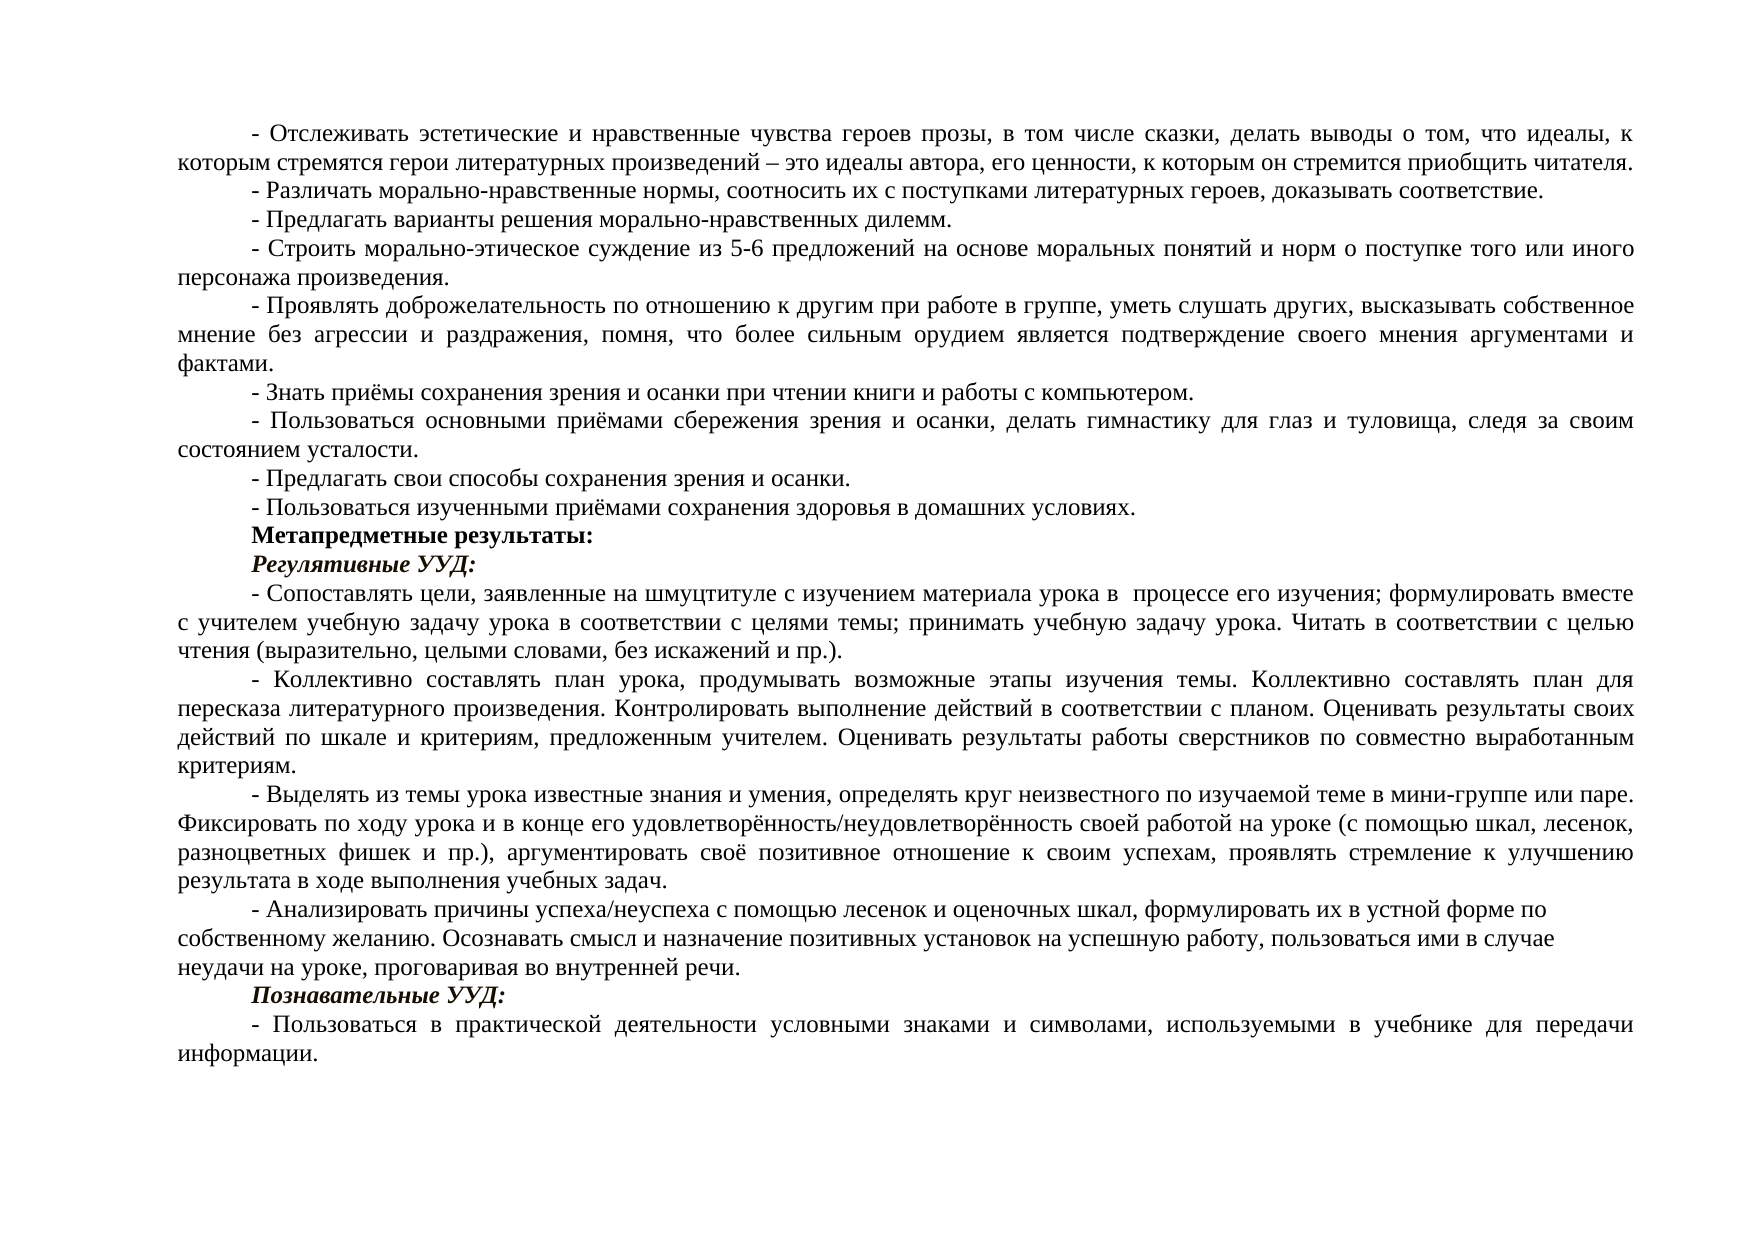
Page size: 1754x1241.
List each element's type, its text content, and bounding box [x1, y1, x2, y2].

text - Пользоваться основными приёмами сбережения зрения и осанки, делать гимнастику для глаз и туловища, следя за своим состоянием усталости. [177, 406, 1636, 463]
text - Анализировать причины успеха/неуспеха с помощью лесенок и оценочных шкал, формулировать их в устной форме по собственному желанию. Осознавать смысл и назначение позитивных установок на успешную работу, пользоваться ими в случае неудачи на уроке, проговаривая во внутренней речи. [177, 894, 1636, 981]
text Метапредметные результаты: [177, 521, 1636, 549]
text - Строить морально-этическое суждение из 5-6 предложений на основе моральных понятий и норм о поступке того или иного персонажа произведения. [177, 233, 1636, 291]
text - Отслеживать эстетические и нравственные чувства героев прозы, в том числе сказки, делать выводы о том, что идеалы, к которым стремятся герои литературных произведений – это идеалы автора, его ценности, к которым он стремится приобщить читателя. [177, 118, 1636, 176]
text Познавательные УУД: [177, 981, 1636, 1009]
text - Сопоставлять цели, заявленные на шмуцтитуле с изучением материала урока в процессе его изучения; формулировать вместе с учителем учебную задачу урока в соответствии с целями темы; принимать учебную задачу урока. Читать в соответствии с целью чтения (выразительно, целыми словами, без искажений и пр.). [177, 578, 1636, 664]
text - Предлагать свои способы сохранения зрения и осанки. [177, 463, 1636, 492]
text - Различать морально-нравственные нормы, соотносить их с поступками литературных героев, доказывать соответствие. [177, 176, 1636, 204]
text - Предлагать варианты решения морально-нравственных дилемм. [177, 204, 1636, 233]
text - Проявлять доброжелательность по отношению к другим при работе в группе, уметь слушать других, высказывать собственное мнение без агрессии и раздражения, помня, что более сильным орудием является подтверждение своего мнения аргументами и фактами. [177, 291, 1636, 377]
text - Выделять из темы урока известные знания и умения, определять круг неизвестного по изучаемой теме в мини-группе или паре. Фиксировать по ходу урока и в конце его удовлетворённость/неудовлетворённость своей работой на уроке (с помощью шкал, лесенок, разноцветных фишек и пр.), аргументировать своё позитивное отношение к своим успехам, проявлять стремление к улучшению результата в ходе выполнения учебных задач. [177, 779, 1636, 894]
text - Коллективно составлять план урока, продумывать возможные этапы изучения темы. Коллективно составлять план для пересказа литературного произведения. Контролировать выполнение действий в соответствии с планом. Оценивать результаты своих действий по шкале и критериям, предложенным учителем. Оценивать результаты работы сверстников по совместно выработанным критериям. [177, 664, 1636, 779]
text - Знать приёмы сохранения зрения и осанки при чтении книги и работы с компьютером. [177, 377, 1636, 406]
text - Пользоваться изученными приёмами сохранения здоровья в домашних условиях. [177, 492, 1636, 521]
text Регулятивные УУД: [177, 549, 1636, 578]
text - Пользоваться в практической деятельности условными знаками и символами, используемыми в учебнике для передачи информации. [177, 1009, 1636, 1067]
